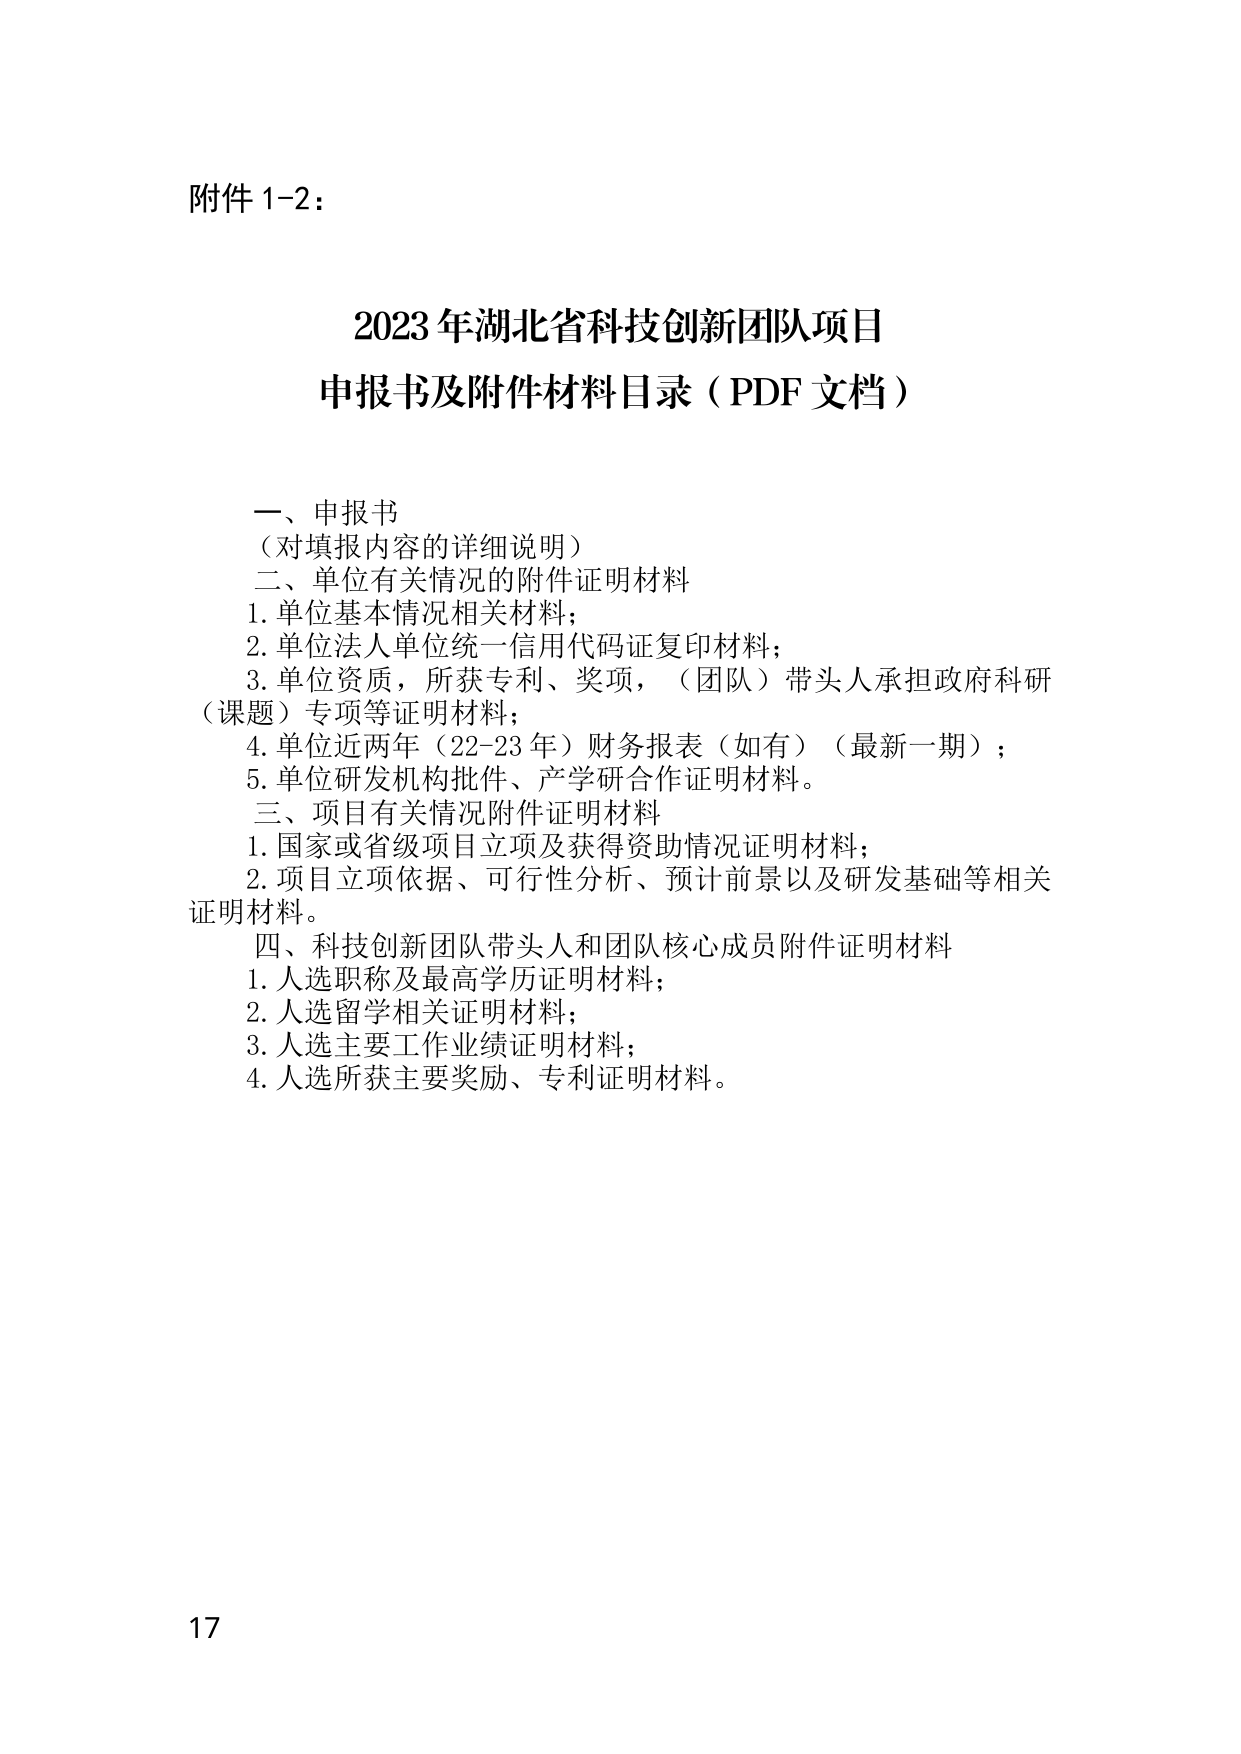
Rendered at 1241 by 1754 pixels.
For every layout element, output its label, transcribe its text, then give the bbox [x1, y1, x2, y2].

text 5.单位研发机构批件、产学研合作证明材料。 [187, 761, 1053, 794]
text 3.单位资质，所获专利、奖项，（团队）带头人承担政府科研（课题）专项等证明材料； [187, 661, 1053, 727]
text 2023年湖北省科技创新团队项目 [187, 295, 1053, 362]
text 4.单位近两年（22-23年）财务报表（如有）（最新一期）； [187, 727, 1053, 761]
text 1.人选职称及最高学历证明材料； [187, 960, 1053, 993]
text 四、科技创新团队带头人和团队核心成员附件证明材料 [187, 927, 1053, 960]
text 附件1-2： [187, 162, 1053, 229]
text 4.人选所获主要奖励、专利证明材料。 [187, 1060, 1053, 1093]
text 2.人选留学相关证明材料； [187, 993, 1053, 1026]
text 3.人选主要工作业绩证明材料； [187, 1026, 1053, 1060]
text 1.单位基本情况相关材料； [187, 594, 1053, 628]
text 三、项目有关情况附件证明材料 [187, 794, 1053, 827]
text 申报书及附件材料目录（PDF文档） [187, 362, 1053, 428]
text 1.国家或省级项目立项及获得资助情况证明材料； [187, 827, 1053, 860]
list 申报书 [187, 495, 1053, 528]
text 2.单位法人单位统一信用代码证复印材料； [187, 628, 1053, 661]
list （对填报内容的详细说明） [187, 528, 1053, 561]
text 二、单位有关情况的附件证明材料 [187, 561, 1053, 594]
text 2.项目立项依据、可行性分析、预计前景以及研发基础等相关证明材料。 [187, 860, 1053, 927]
